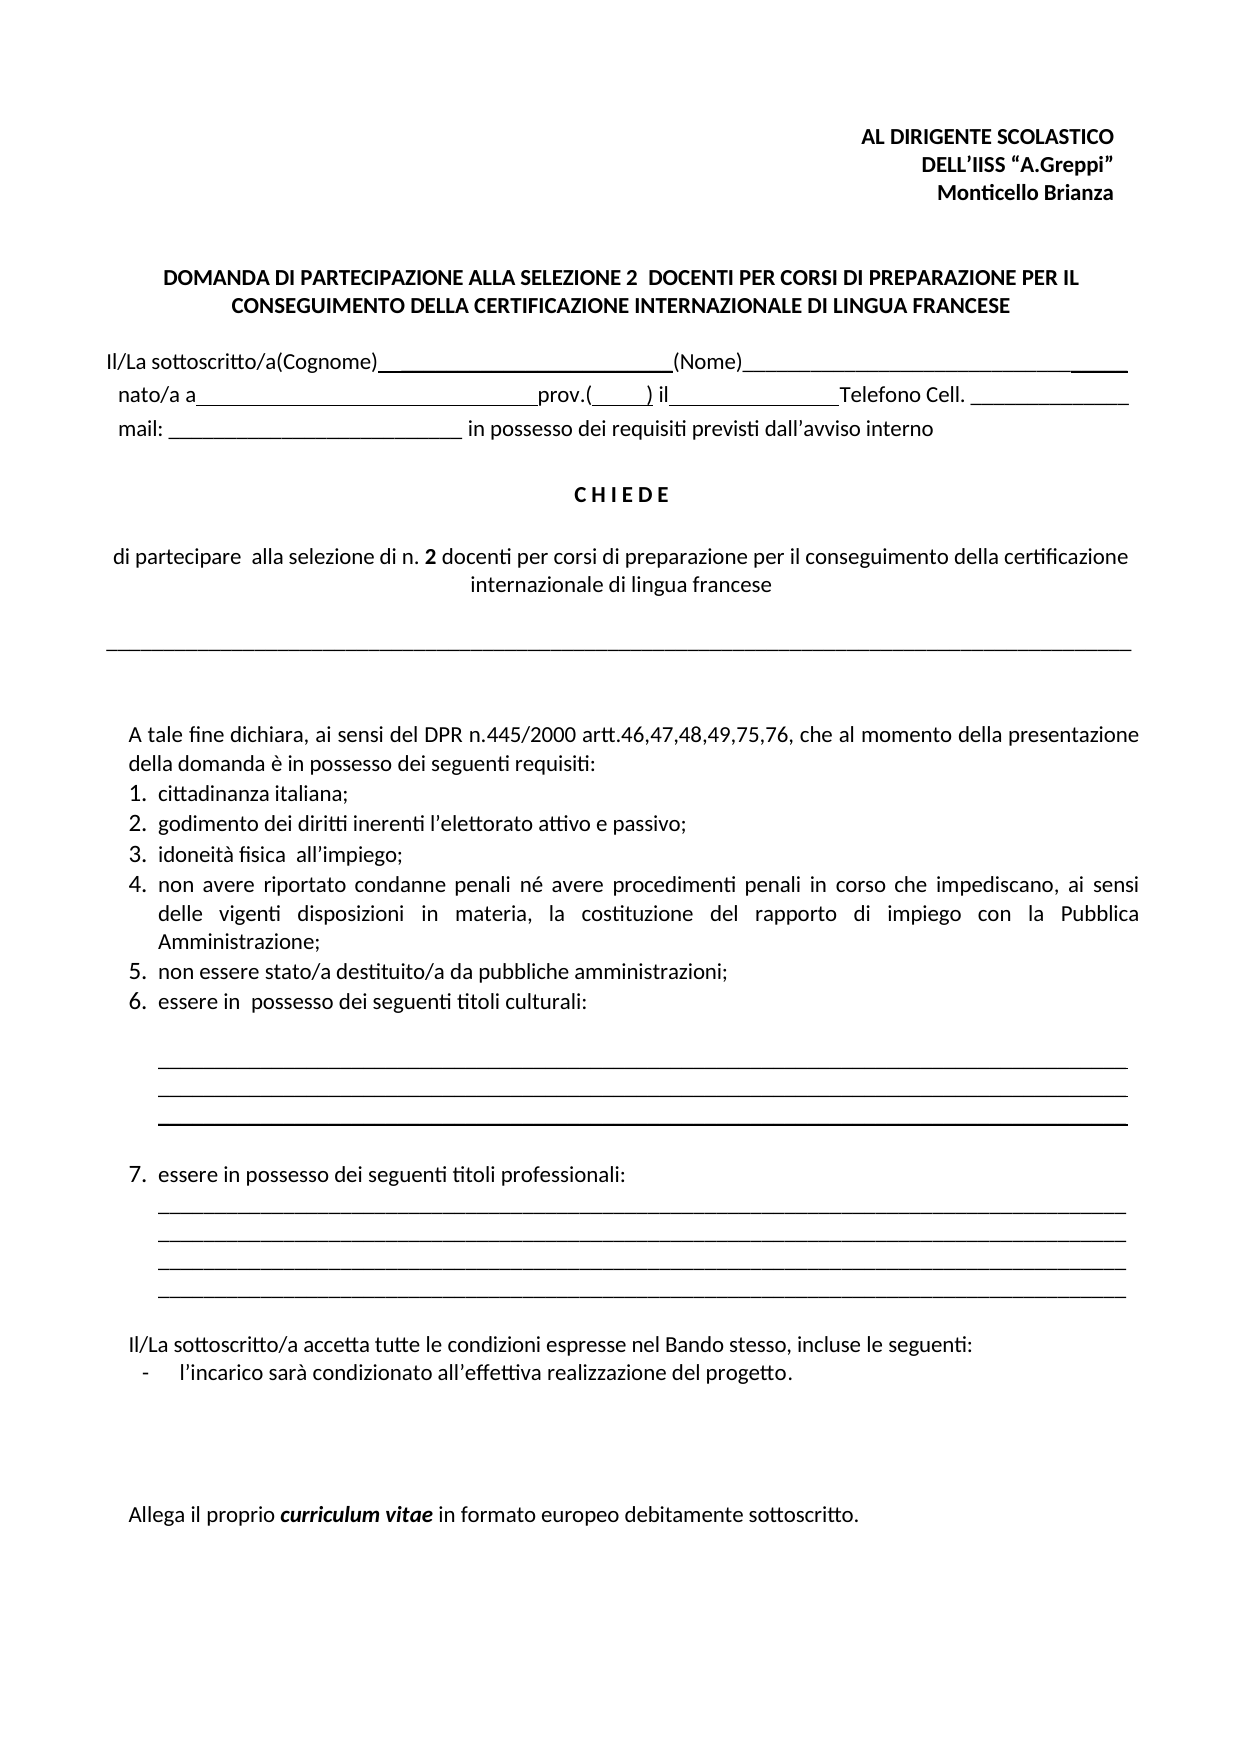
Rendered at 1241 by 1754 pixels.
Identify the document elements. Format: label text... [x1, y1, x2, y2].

text DOMANDA DI PARTECIPAZIONE ALLA SELEZIONE 2 DOCENTI PER CORSI DI PREPARAZIONE PER IL CONSEGUIMENTO DELLA CERTIFICAZIONE INTERNAZIONALE DI LINGUA FRANCESE [106, 263, 1136, 319]
list cittadinanza italiana; [128, 777, 1139, 807]
text __________________________________________________________________________________________ [106, 626, 1136, 654]
list non avere riportato condanne penali né avere procedimenti penali in corso che impediscano, ai sensi delle vigenti disposizioni in materia, la costituzione del rapporto di impiego con la Pubblica Amministrazione; [128, 868, 1139, 955]
text di partecipare alla selezione di n. 2 docenti per corsi di preparazione per il conseguimento della certificazione internazionale di lingua francese [106, 542, 1136, 598]
list essere in possesso dei seguenti titoli professionali: [128, 1158, 1136, 1189]
text C H I E D E [128, 481, 1114, 508]
text A tale fine dichiara, ai sensi del DPR n.445/2000 artt.46,47,48,49,75,76, che al momento della presentazione della domanda è in possesso dei seguenti requisiti: [128, 721, 1139, 777]
list godimento dei diritti inerenti l’elettorato attivo e passivo; [128, 807, 1136, 838]
list non essere stato/a destituito/a da pubbliche amministrazioni; [128, 955, 1136, 985]
list l’incarico sarà condizionato all’effettiva realizzazione del progetto. [142, 1358, 1136, 1386]
text Il/La sottoscritto/a(Cognome) ________________________(Nome)__________________________________ [106, 347, 1139, 375]
subtitle DELL’IISS “A.Greppi” [106, 150, 1114, 178]
text ____________________________________________________________________________________________________________________________________________________________________________________________________________________________________________________________________________________________________________________________________________________ [158, 1189, 1136, 1301]
text nato/a a prov.( ) il Telefono Cell. ______________ [118, 381, 1136, 408]
list essere in possesso dei seguenti titoli culturali: _______________________________________________________________________________________________________________________________________________________________________________________________________________________________________________________________ [128, 985, 1136, 1128]
text mail: __________________________ in possesso dei requisiti previsti dall’avviso interno [118, 414, 1136, 442]
text Allega il proprio curriculum vitae in formato europeo debitamente sottoscritto. [128, 1500, 1136, 1528]
list idoneità fisica all’impiego; [128, 838, 1136, 868]
subtitle Monticello Brianza [106, 178, 1114, 206]
subtitle AL DIRIGENTE SCOLASTICO [106, 122, 1114, 150]
text Il/La sottoscritto/a accetta tutte le condizioni espresse nel Bando stesso, incluse le seguenti: [128, 1330, 1136, 1358]
